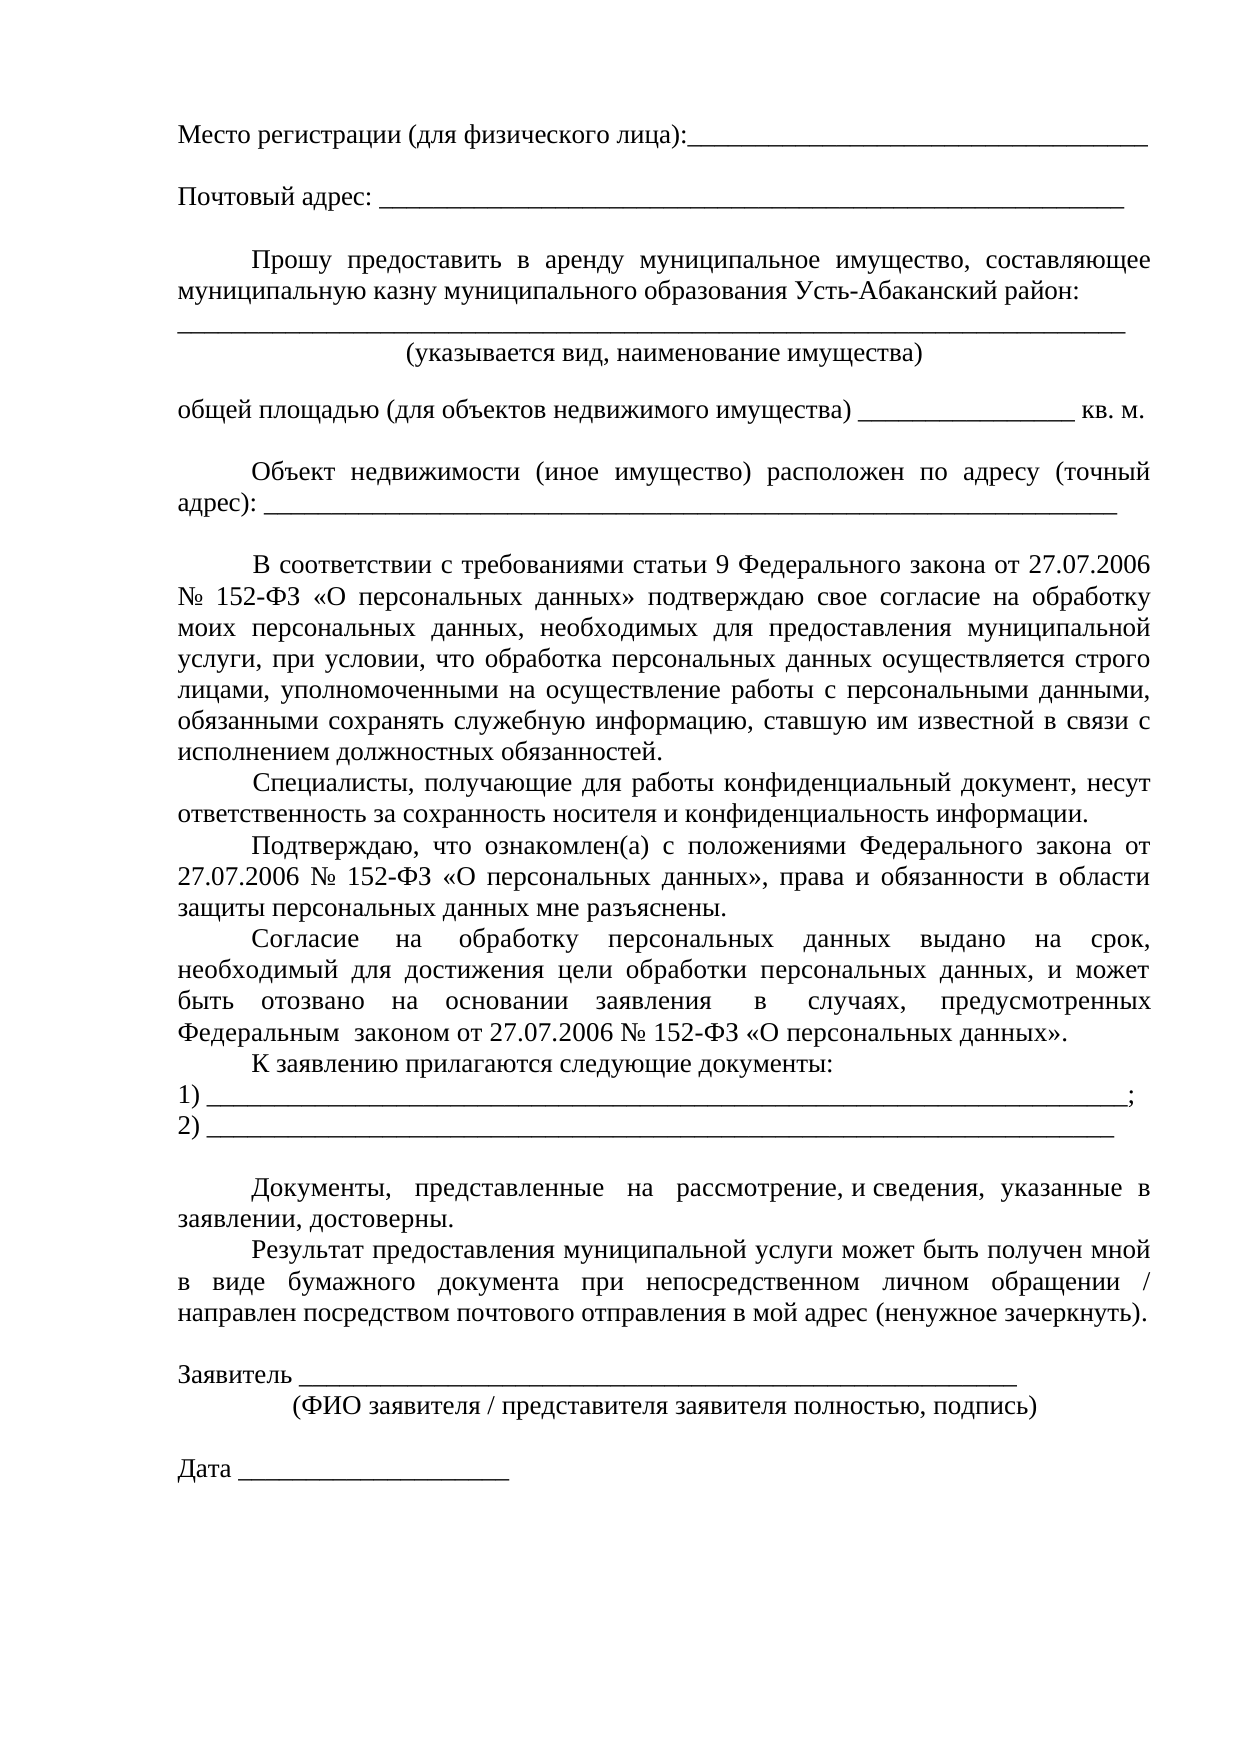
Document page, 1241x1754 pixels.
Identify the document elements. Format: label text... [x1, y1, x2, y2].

subtitle общей площадью (для объектов недвижимого имущества) ________________ кв. м. [177, 393, 1152, 424]
subtitle Место регистрации (для физического лица):__________________________________ [177, 118, 1152, 149]
text 2) ___________________________________________________________________ [177, 1109, 1152, 1140]
text В соответствии с требованиями статьи 9 Федерального закона от 27.07.2006 № 152-ФЗ «О персональных данных» подтверждаю свое согласие на обработку моих персональных данных, необходимых для предоставления муниципальной услуги, при условии, что обработка персональных данных осуществляется строго лицами, уполномоченными на осуществление работы с персональными данными, обязанными сохранять служебную информацию, ставшую им известной в связи с исполнением должностных обязанностей. [177, 548, 1152, 766]
subtitle Почтовый адрес: _______________________________________________________ [177, 180, 1152, 212]
text (ФИО заявителя / представителя заявителя полностью, подпись) [177, 1389, 1152, 1421]
text (указывается вид, наименование имущества) [177, 336, 1152, 367]
subtitle ______________________________________________________________________ [177, 305, 1152, 336]
text Документы, представленные на рассмотрение, и сведения, указанные в заявлении, достоверны. [177, 1171, 1152, 1234]
text Дата ____________________ [177, 1452, 1152, 1483]
text 1) ____________________________________________________________________; [177, 1078, 1152, 1109]
text Согласие на обработку персональных данных выдано на срок, необходимый для достижения цели обработки персональных данных, и может быть отозвано на основании заявления в случаях, предусмотренных Федеральным законом от 27.07.2006 № 152-ФЗ «О персональных данных». [177, 922, 1152, 1047]
subtitle Объект недвижимости (иное имущество) расположен по адресу (точный адрес): _______________________________________________________________ [177, 455, 1152, 517]
text Заявитель _____________________________________________________ [177, 1358, 1152, 1389]
text К заявлению прилагаются следующие документы: [177, 1047, 1152, 1078]
text Результат предоставления муниципальной услуги может быть получен мной в виде бумажного документа при непосредственном личном обращении / направлен посредством почтового отправления в мой адрес (ненужное зачеркнуть). [177, 1234, 1152, 1327]
text Подтверждаю, что ознакомлен(а) с положениями Федерального закона от 27.07.2006 № 152-ФЗ «О персональных данных», права и обязанности в области защиты персональных данных мне разъяснены. [177, 829, 1152, 922]
subtitle Прошу предоставить в аренду муниципальное имущество, составляющее муниципальную казну муниципального образования Усть-Абаканский район: [177, 243, 1152, 305]
text Специалисты, получающие для работы конфиденциальный документ, несут ответственность за сохранность носителя и конфиденциальность информации. [177, 766, 1152, 829]
